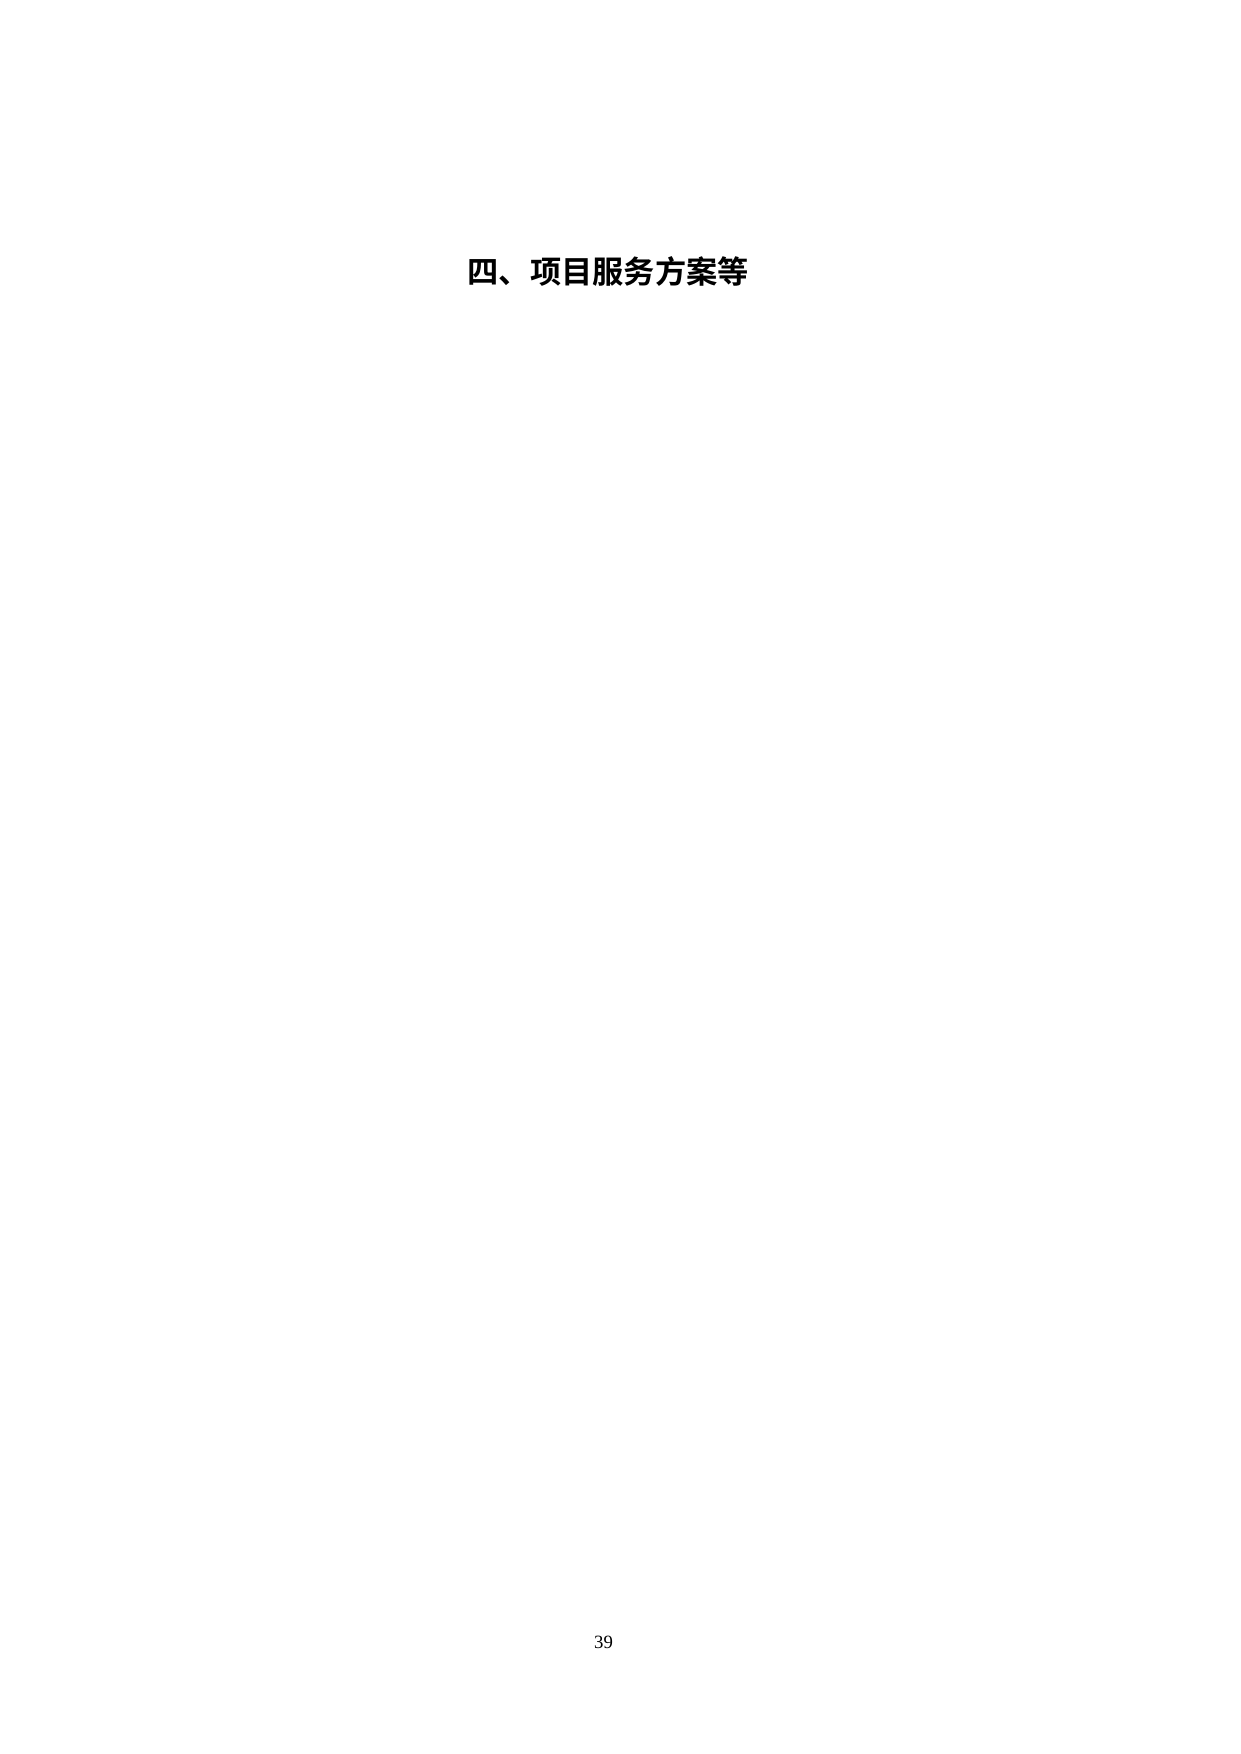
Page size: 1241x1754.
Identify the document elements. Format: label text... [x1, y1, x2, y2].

text 四、项目服务方案等 [95, 231, 1121, 310]
